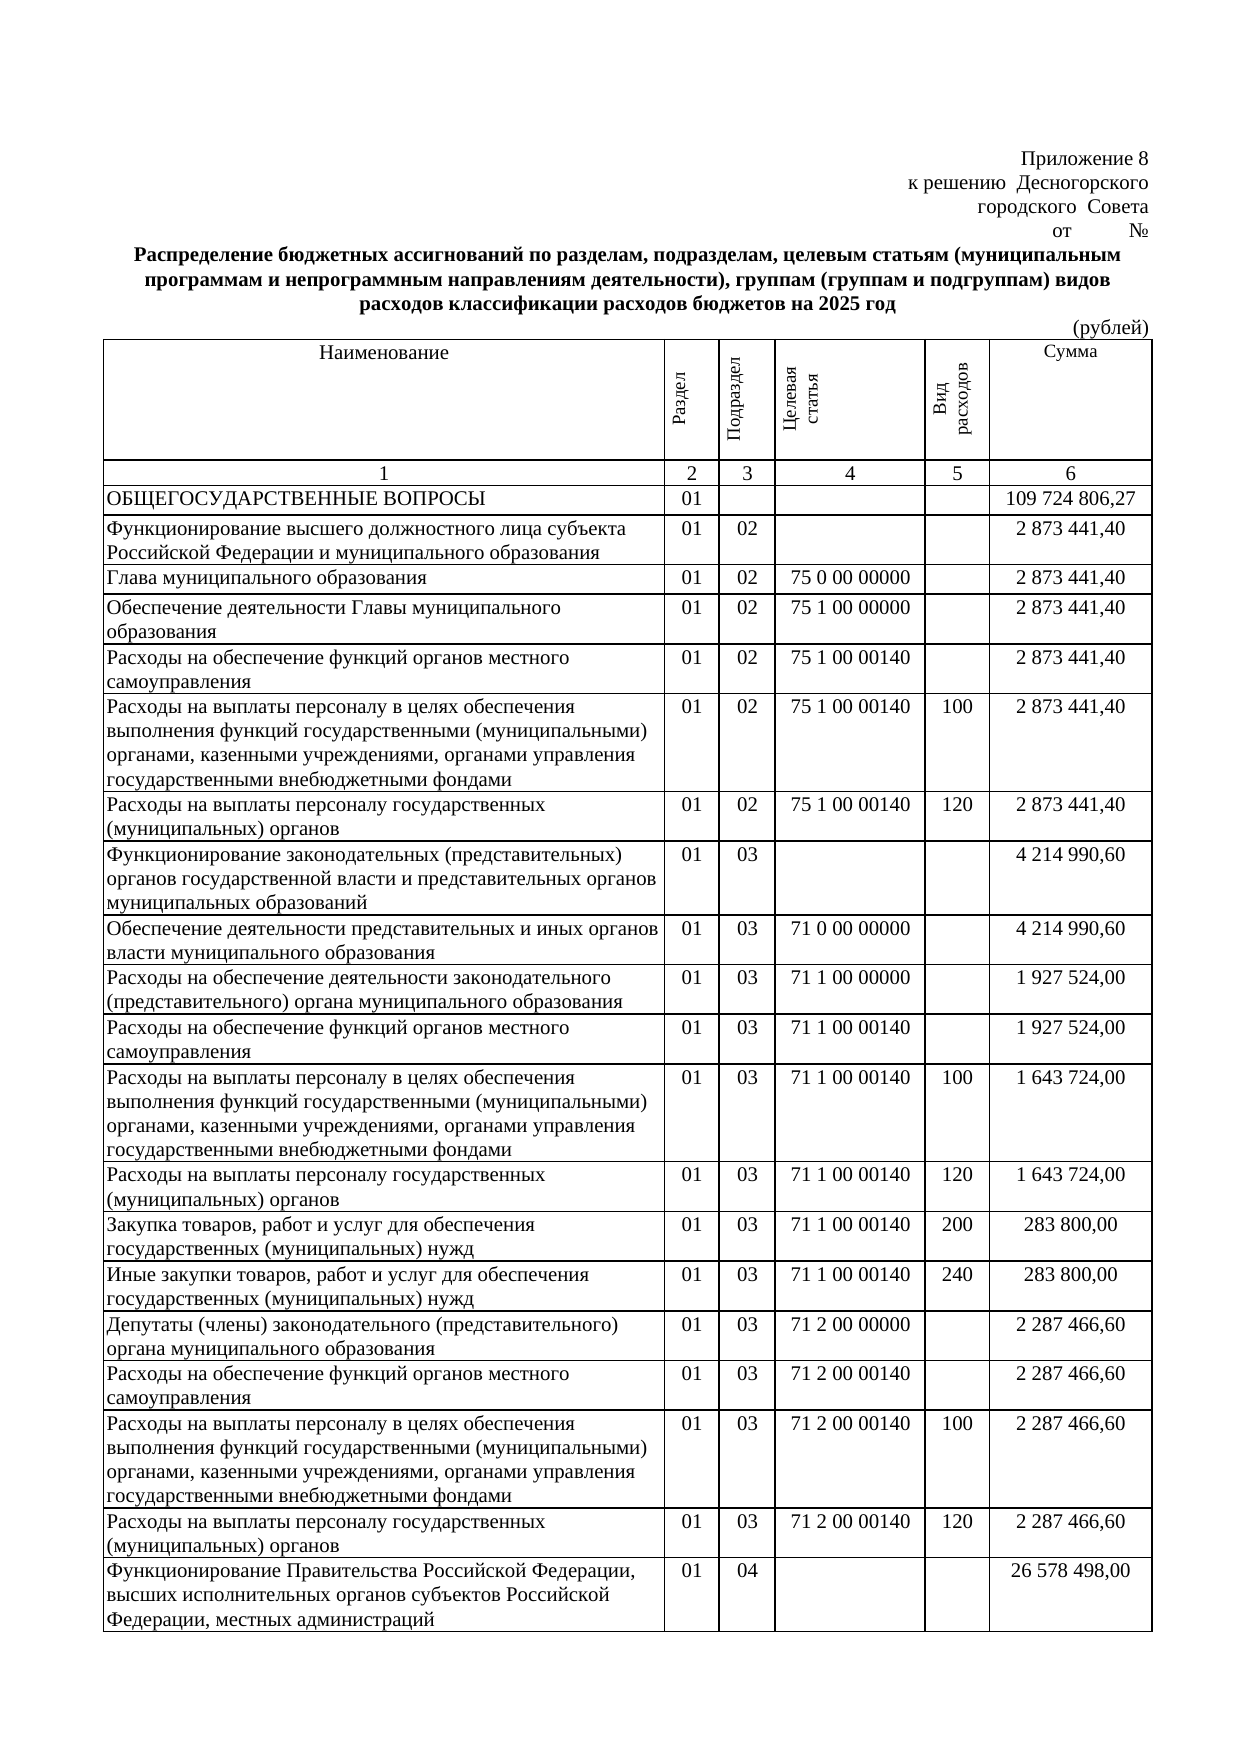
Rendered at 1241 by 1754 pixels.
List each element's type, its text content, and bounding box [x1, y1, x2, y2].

table_cell 01 [665, 1411, 718, 1507]
table_cell Закупка товаров, работ и услуг для обеспечения государственных (муниципальных) нужд [104, 1212, 664, 1260]
table_cell Расходы на выплаты персоналу государственных (муниципальных) органов [104, 1162, 664, 1211]
table_cell 1 927 524,00 [990, 965, 1151, 1013]
table_cell Обеспечение деятельности представительных и иных органов власти муниципального образования [104, 916, 664, 964]
table_cell 1 927 524,00 [990, 1015, 1151, 1063]
table_cell 2 [665, 461, 718, 484]
table_cell Вид расходов [926, 340, 989, 459]
table_cell 01 [665, 694, 718, 791]
table_cell 283 800,00 [990, 1262, 1151, 1310]
table_cell 6 [990, 461, 1151, 484]
table_cell 71 0 00 00000 [776, 916, 924, 964]
table_cell 01 [665, 1212, 718, 1260]
table_cell 120 [926, 1509, 989, 1557]
table_cell 01 [665, 1065, 718, 1161]
table_header Приложение 8 к решению Десногорского городского Совета от № [103, 118, 1152, 242]
table_cell [926, 516, 989, 564]
table_cell 03 [720, 1065, 774, 1161]
table_cell 75 0 00 00000 [776, 565, 924, 593]
table_cell Функционирование Правительства Российской Федерации, высших исполнительных органов субъектов Российской Федерации, местных администраций [104, 1558, 664, 1631]
table_cell 03 [720, 916, 774, 964]
table_cell 03 [720, 1015, 774, 1063]
table_cell 2 873 441,40 [990, 516, 1151, 564]
table_cell [776, 1558, 924, 1631]
table_cell [926, 1015, 989, 1063]
table_cell 5 [926, 461, 989, 484]
table_cell 1 [104, 461, 664, 484]
table_cell 4 [776, 461, 924, 484]
table_cell 71 2 00 00000 [776, 1312, 924, 1359]
table_cell 02 [720, 694, 774, 791]
table_cell Функционирование высшего должностного лица субъекта Российской Федерации и муниципального образования [104, 516, 664, 564]
table_cell [926, 1312, 989, 1359]
table_cell Целевая статья [776, 340, 924, 459]
table_cell 109 724 806,27 [990, 486, 1151, 514]
table_cell 240 [926, 1262, 989, 1310]
table_cell 71 2 00 00140 [776, 1411, 924, 1507]
table_cell 100 [926, 1411, 989, 1507]
table_cell 03 [720, 1262, 774, 1310]
table_cell 71 1 00 00000 [776, 965, 924, 1013]
table_cell Подраздел [720, 340, 774, 459]
table_cell [926, 486, 989, 514]
table_cell 01 [665, 965, 718, 1013]
table_cell 04 [720, 1558, 774, 1631]
table_cell 71 2 00 00140 [776, 1509, 924, 1557]
table_cell 120 [926, 792, 989, 840]
table_cell 75 1 00 00140 [776, 792, 924, 840]
table_cell Функционирование законодательных (представительных) органов государственной власти и представительных органов муниципальных образований [104, 842, 664, 914]
table_cell 03 [720, 965, 774, 1013]
table_cell 71 1 00 00140 [776, 1262, 924, 1310]
table_cell 26 578 498,00 [990, 1558, 1151, 1631]
table_cell 71 1 00 00140 [776, 1212, 924, 1260]
table_cell Расходы на обеспечение функций органов местного самоуправления [104, 1015, 664, 1063]
table_cell [926, 842, 989, 914]
table_cell 2 873 441,40 [990, 595, 1151, 643]
table_cell 200 [926, 1212, 989, 1260]
table_cell Глава муниципального образования [104, 565, 664, 593]
table_cell [926, 965, 989, 1013]
table_cell Расходы на обеспечение функций органов местного самоуправления [104, 645, 664, 693]
table_cell Расходы на выплаты персоналу государственных (муниципальных) органов [104, 1509, 664, 1557]
table_cell 2 873 441,40 [990, 792, 1151, 840]
table_cell 2 287 466,60 [990, 1361, 1151, 1409]
table_cell 01 [665, 1509, 718, 1557]
table_cell 71 1 00 00140 [776, 1065, 924, 1161]
table_cell 283 800,00 [990, 1212, 1151, 1260]
table_cell Наименование [104, 340, 664, 459]
table_cell 1 643 724,00 [990, 1065, 1151, 1161]
table_cell 100 [926, 1065, 989, 1161]
table_cell [926, 565, 989, 593]
table_cell 01 [665, 645, 718, 693]
table_cell 01 [665, 1312, 718, 1359]
table_cell 01 [665, 565, 718, 593]
table_cell 2 287 466,60 [990, 1509, 1151, 1557]
table_cell 01 [665, 486, 718, 514]
table_cell 02 [720, 565, 774, 593]
table_cell [776, 842, 924, 914]
table_cell 120 [926, 1162, 989, 1211]
table_cell 4 214 990,60 [990, 842, 1151, 914]
table_cell 71 1 00 00140 [776, 1015, 924, 1063]
table_cell 01 [665, 792, 718, 840]
table_cell 100 [926, 694, 989, 791]
table_cell Депутаты (члены) законодательного (представительного) органа муниципального образования [104, 1312, 664, 1359]
table_cell [926, 595, 989, 643]
table_cell 01 [665, 595, 718, 643]
table_cell 01 [665, 842, 718, 914]
table_cell ОБЩЕГОСУДАРСТВЕННЫЕ ВОПРОСЫ [104, 486, 664, 514]
table_cell Расходы на выплаты персоналу государственных (муниципальных) органов [104, 792, 664, 840]
table_cell [926, 1558, 989, 1631]
table_cell (рублей) [103, 315, 1152, 339]
table_cell 02 [720, 792, 774, 840]
table_cell Распределение бюджетных ассигнований по разделам, подразделам, целевым статьям (муниципальным программам и непрограммным направлениям деятельности), группам (группам и подгруппам) видов расходов классификации расходов бюджетов на 2025 год [103, 243, 1152, 314]
table_cell 01 [665, 516, 718, 564]
table_cell 02 [720, 516, 774, 564]
table_cell 01 [665, 1262, 718, 1310]
table_cell 75 1 00 00000 [776, 595, 924, 643]
table_cell 01 [665, 1162, 718, 1211]
table_cell 03 [720, 1212, 774, 1260]
table_cell 1 643 724,00 [990, 1162, 1151, 1211]
table_cell Иные закупки товаров, работ и услуг для обеспечения государственных (муниципальных) нужд [104, 1262, 664, 1310]
table_cell [776, 516, 924, 564]
table_cell 03 [720, 842, 774, 914]
table_cell 71 2 00 00140 [776, 1361, 924, 1409]
table_cell 03 [720, 1361, 774, 1409]
table_cell 01 [665, 916, 718, 964]
table_cell Раздел [665, 340, 718, 459]
table_cell [926, 916, 989, 964]
table_cell Расходы на обеспечение функций органов местного самоуправления [104, 1361, 664, 1409]
table_cell 4 214 990,60 [990, 916, 1151, 964]
table_cell 01 [665, 1015, 718, 1063]
table_cell 2 287 466,60 [990, 1312, 1151, 1359]
table_cell 2 873 441,40 [990, 645, 1151, 693]
table_cell 01 [665, 1361, 718, 1409]
table_cell 75 1 00 00140 [776, 694, 924, 791]
table_cell Сумма [990, 340, 1151, 459]
table_cell 03 [720, 1509, 774, 1557]
table_cell 2 287 466,60 [990, 1411, 1151, 1507]
table_cell 01 [665, 1558, 718, 1631]
table_cell [720, 486, 774, 514]
table_cell [926, 1361, 989, 1409]
table_cell Обеспечение деятельности Главы муниципального образования [104, 595, 664, 643]
table_cell 71 1 00 00140 [776, 1162, 924, 1211]
table_cell 03 [720, 1312, 774, 1359]
table_cell 3 [720, 461, 774, 484]
table_cell 03 [720, 1411, 774, 1507]
table_cell [926, 645, 989, 693]
table_cell 2 873 441,40 [990, 565, 1151, 593]
table_cell 03 [720, 1162, 774, 1211]
table_cell [776, 486, 924, 514]
table_cell 2 873 441,40 [990, 694, 1151, 791]
table_cell Расходы на обеспечение деятельности законодательного (представительного) органа муниципального образования [104, 965, 664, 1013]
table_cell 02 [720, 645, 774, 693]
table_cell 02 [720, 595, 774, 643]
table_cell 75 1 00 00140 [776, 645, 924, 693]
